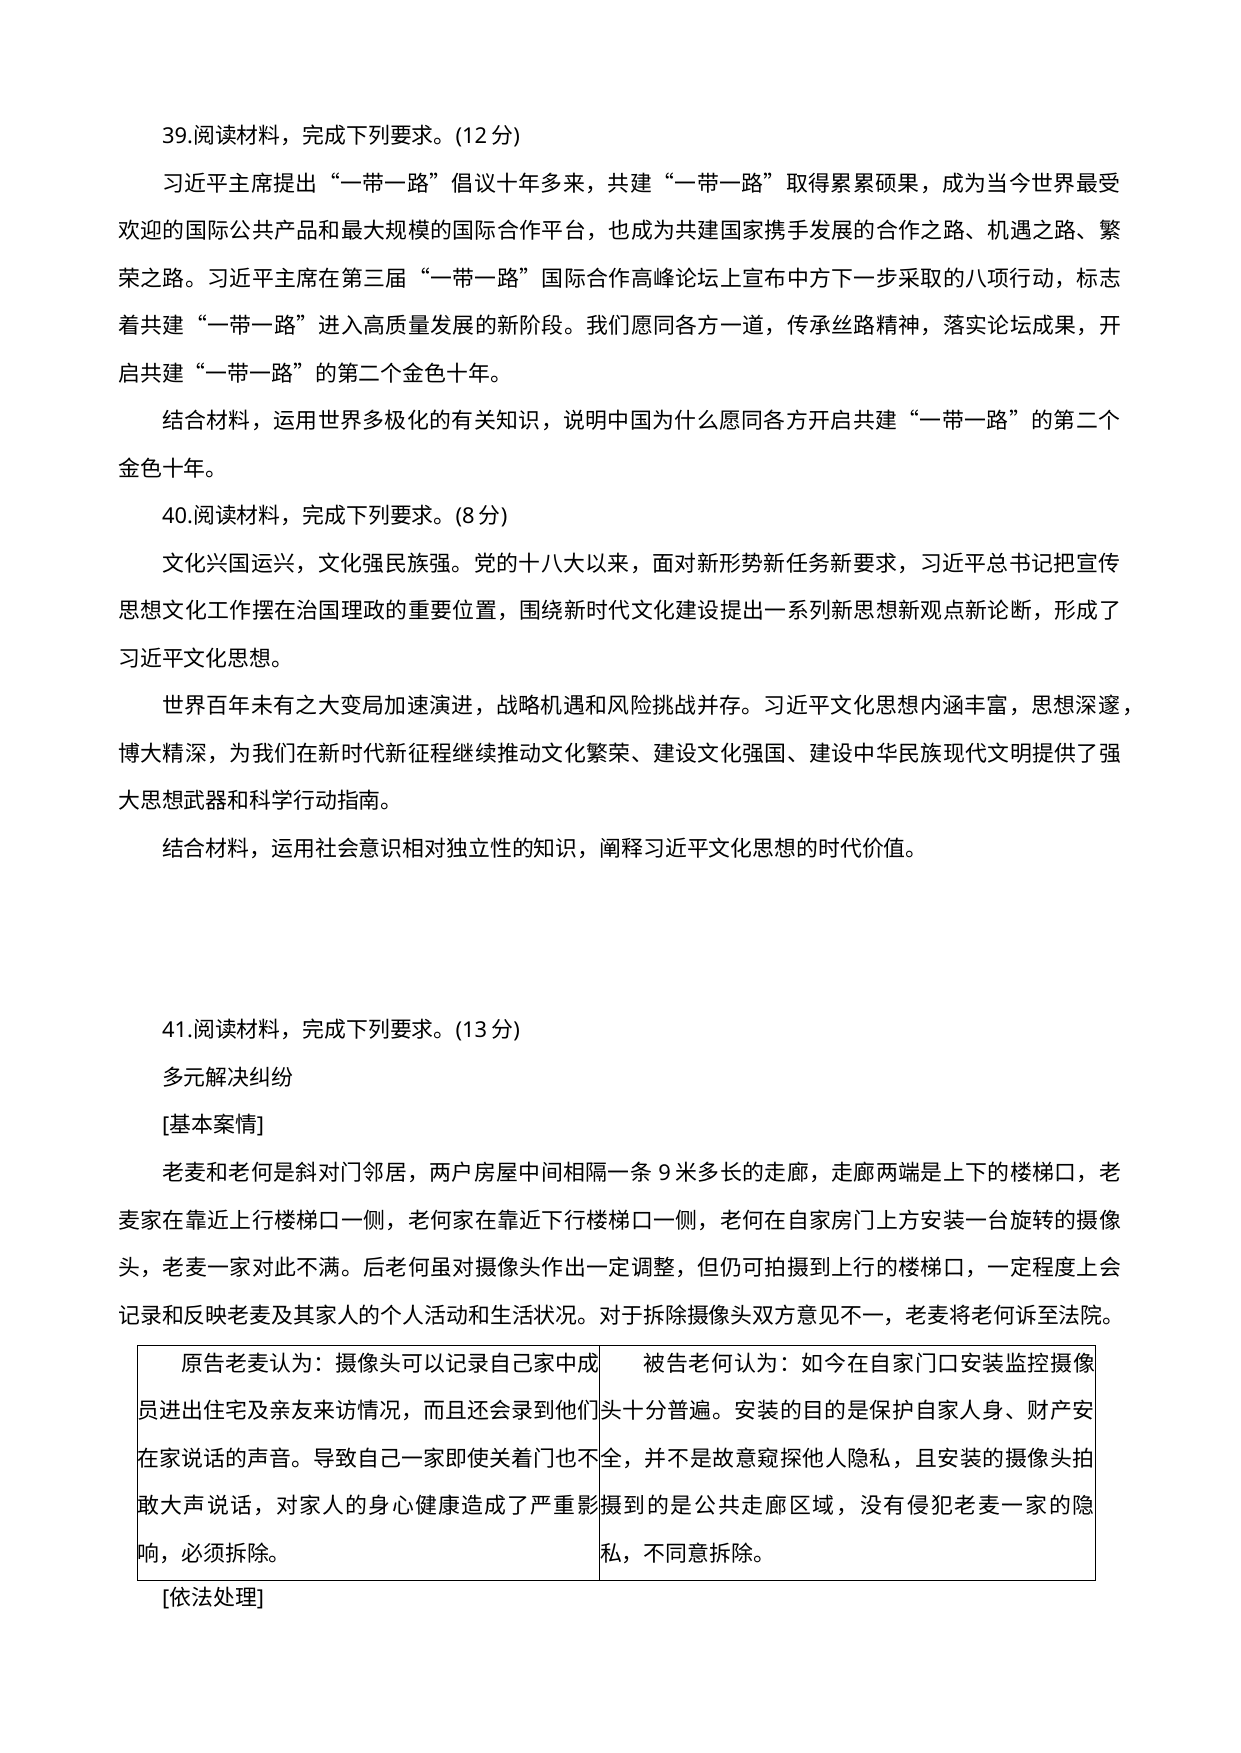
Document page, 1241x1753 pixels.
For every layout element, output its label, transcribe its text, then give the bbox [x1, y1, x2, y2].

text 39.阅读材料，完成下列要求。(12分) [118, 118, 1122, 150]
text 习近平主席提出“一带一路”倡议十年多来，共建“一带一路”取得累累硕果，成为当今世界最受欢迎的国际公共产品和最大规模的国际合作平台，也成为共建国家携手发展的合作之路、机遇之路、繁荣之路。习近平主席在第三届“一带一路”国际合作高峰论坛上宣布中方下一步采取的八项行动，标志着共建“一带一路”进入高质量发展的新阶段。我们愿同各方一道，传承丝路精神，落实论坛成果，开启共建“一带一路”的第二个金色十年。 [118, 166, 1122, 387]
text 多元解决纠纷 [118, 1060, 1122, 1092]
text 老麦和老何是斜对门邻居，两户房屋中间相隔一条9米多长的走廊，走廊两端是上下的楼梯口，老麦家在靠近上行楼梯口一侧，老何家在靠近下行楼梯口一侧，老何在自家房门上方安装一台旋转的摄像头，老麦一家对此不满。后老何虽对摄像头作出一定调整，但仍可拍摄到上行的楼梯口，一定程度上会记录和反映老麦及其家人的个人活动和生活状况。对于拆除摄像头双方意见不一，老麦将老何诉至法院。 [118, 1155, 1122, 1329]
text 文化兴国运兴，文化强民族强。党的十八大以来，面对新形势新任务新要求，习近平总书记把宣传思想文化工作摆在治国理政的重要位置，围绕新时代文化建设提出一系列新思想新观点新论断，形成了习近平文化思想。 [118, 546, 1122, 672]
text 结合材料，运用世界多极化的有关知识，说明中国为什么愿同各方开启共建“一带一路”的第二个金色十年。 [118, 403, 1122, 482]
text 41.阅读材料，完成下列要求。(13分) [118, 1012, 1122, 1044]
text 40.阅读材料，完成下列要求。(8分) [118, 498, 1122, 530]
table_header 原告老麦认为：摄像头可以记录自己家中成员进出住宅及亲友来访情况，而且还会录到他们在家说话的声音。导致自己一家即使关着门也不敢大声说话，对家人的身心健康造成了严重影响，必须拆除。 [138, 1346, 599, 1580]
text 世界百年未有之大变局加速演进，战略机遇和风险挑战并存。习近平文化思想内涵丰富，思想深邃，博大精深，为我们在新时代新征程继续推动文化繁荣、建设文化强国、建设中华民族现代文明提供了强大思想武器和科学行动指南。 [118, 688, 1122, 815]
text [依法处理] [118, 1580, 1122, 1612]
table_header 被告老何认为：如今在自家门口安装监控摄像头十分普遍。安装的目的是保护自家人身、财产安全，并不是故意窥探他人隐私，且安装的摄像头拍摄到的是公共走廊区域，没有侵犯老麦一家的隐私，不同意拆除。 [600, 1346, 1095, 1580]
text 结合材料，运用社会意识相对独立性的知识，阐释习近平文化思想的时代价值。 [118, 831, 1122, 862]
text [基本案情] [118, 1107, 1122, 1139]
